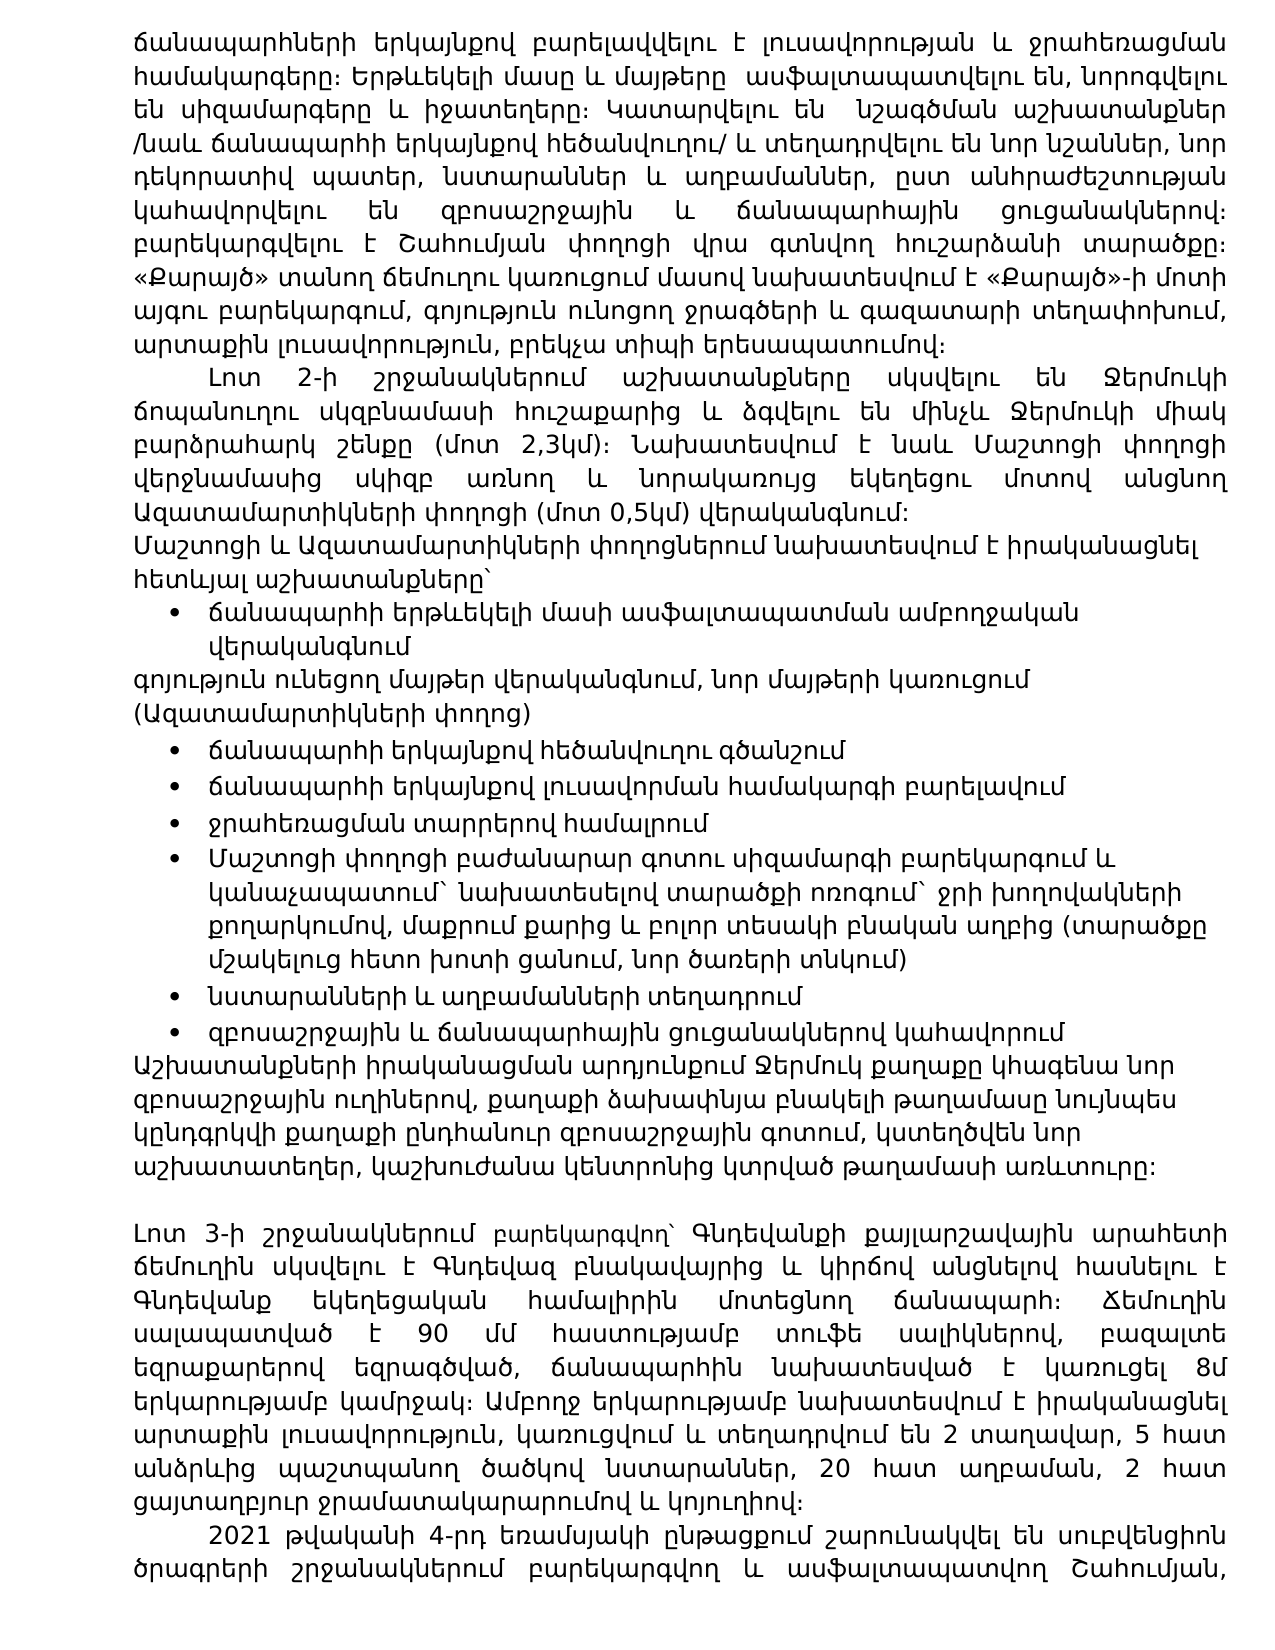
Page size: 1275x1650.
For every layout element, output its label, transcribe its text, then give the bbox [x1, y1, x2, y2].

list Մաշտոցի փողոցի բաժանարար գոտու սիզամարգի բարեկարգում և կանաչապատում` նախատեսելով տարածքի ոռոգում` ջրի խողովակների քողարկումով, մաքրում քարից և բոլոր տեսակի բնական աղբից (տարածքը մշակելուց հետո խոտի ցանում, նոր ծառերի տնկում) [170, 844, 1228, 974]
list ջրահեռացման տարրերով համալրում [170, 805, 1228, 839]
list ճանապարհի երթևեկելի մասի ասֆալտապատման ամբողջական վերականգնում [170, 598, 1228, 661]
text Լոտ 3-ի շրջանակներում բարեկարգվող՝ Գնդեվանքի քայլարշավային արահետի ճեմուղին սկսվելու է Գնդեվազ բնակավայրից և կիրճով անցնելով հասնելու է Գնդեվանք եկեղեցական համալիրին մոտեցնող ճանապարհ։ Ճեմուղին սալապատված է 90 մմ հաստությամբ տուֆե սալիկներով, բազալտե եզրաքարերով եզրագծված, ճանապարհին նախատեսված է կառուցել 8մ երկարությամբ կամրջակ։ Ամբողջ երկարությամբ նախատեսվում է իրականացնել արտաքին լուսավորություն, կառուցվում և տեղադրվում են 2 տաղավար, 5 հատ անձրևից պաշտպանող ծածկով նստարաններ, 20 հատ աղբաման, 2 հատ ցայտաղբյուր ջրամատակարարումով և կոյուղիով։ [133, 1219, 1228, 1516]
text գոյություն ունեցող մայթեր վերականգնում, նոր մայթերի կառուցում (Ազատամարտիկների փողոց) [133, 665, 1228, 728]
list ճանապարհի երկայնքով հեծանվուղու գծանշում [170, 732, 1228, 767]
text Աշխատանքների իրականացման արդյունքում Ջերմուկ քաղաքը կհագենա նոր զբոսաշրջային ուղիներով, քաղաքի ձախափնյա բնակելի թաղամասը նույնպես կընդգրկվի քաղաքի ընդհանուր զբոսաշրջային գոտում, կստեղծվեն նոր աշխատատեղեր, կաշխուժանա կենտրոնից կտրված թաղամասի առևտուրը: [133, 1051, 1228, 1181]
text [133, 28, 1228, 359]
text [133, 1521, 1228, 1583]
list ճանապարհի երկայնքով լուսավորման համակարգի բարելավում [170, 772, 1228, 801]
text Լոտ 2-ի շրջանակներում աշխատանքները սկսվելու են Ջերմուկի ճոպանուղու սկզբնամասի հուշաքարից և ձգվելու են մինչև Ջերմուկի միակ բարձրահարկ շենքը (մոտ 2,3կմ)։ Նախատեսվում է նաև Մաշտոցի փողոցի վերջնամասից սկիզբ առնող և նորակառույց եկեղեցու մոտով անցնող Ազատամարտիկների փողոցի (մոտ 0,5կմ) վերականգնում: [133, 363, 1228, 527]
list զբոսաշրջային և ճանապարհային ցուցանակներով կահավորում [170, 1018, 1228, 1047]
list նստարանների և աղբամանների տեղադրում [170, 978, 1228, 1013]
text Մաշտոցի և Ազատամարտիկների փողոցներում նախատեսվում է իրականացնել հետևյալ աշխատանքները՝ [133, 531, 1228, 594]
